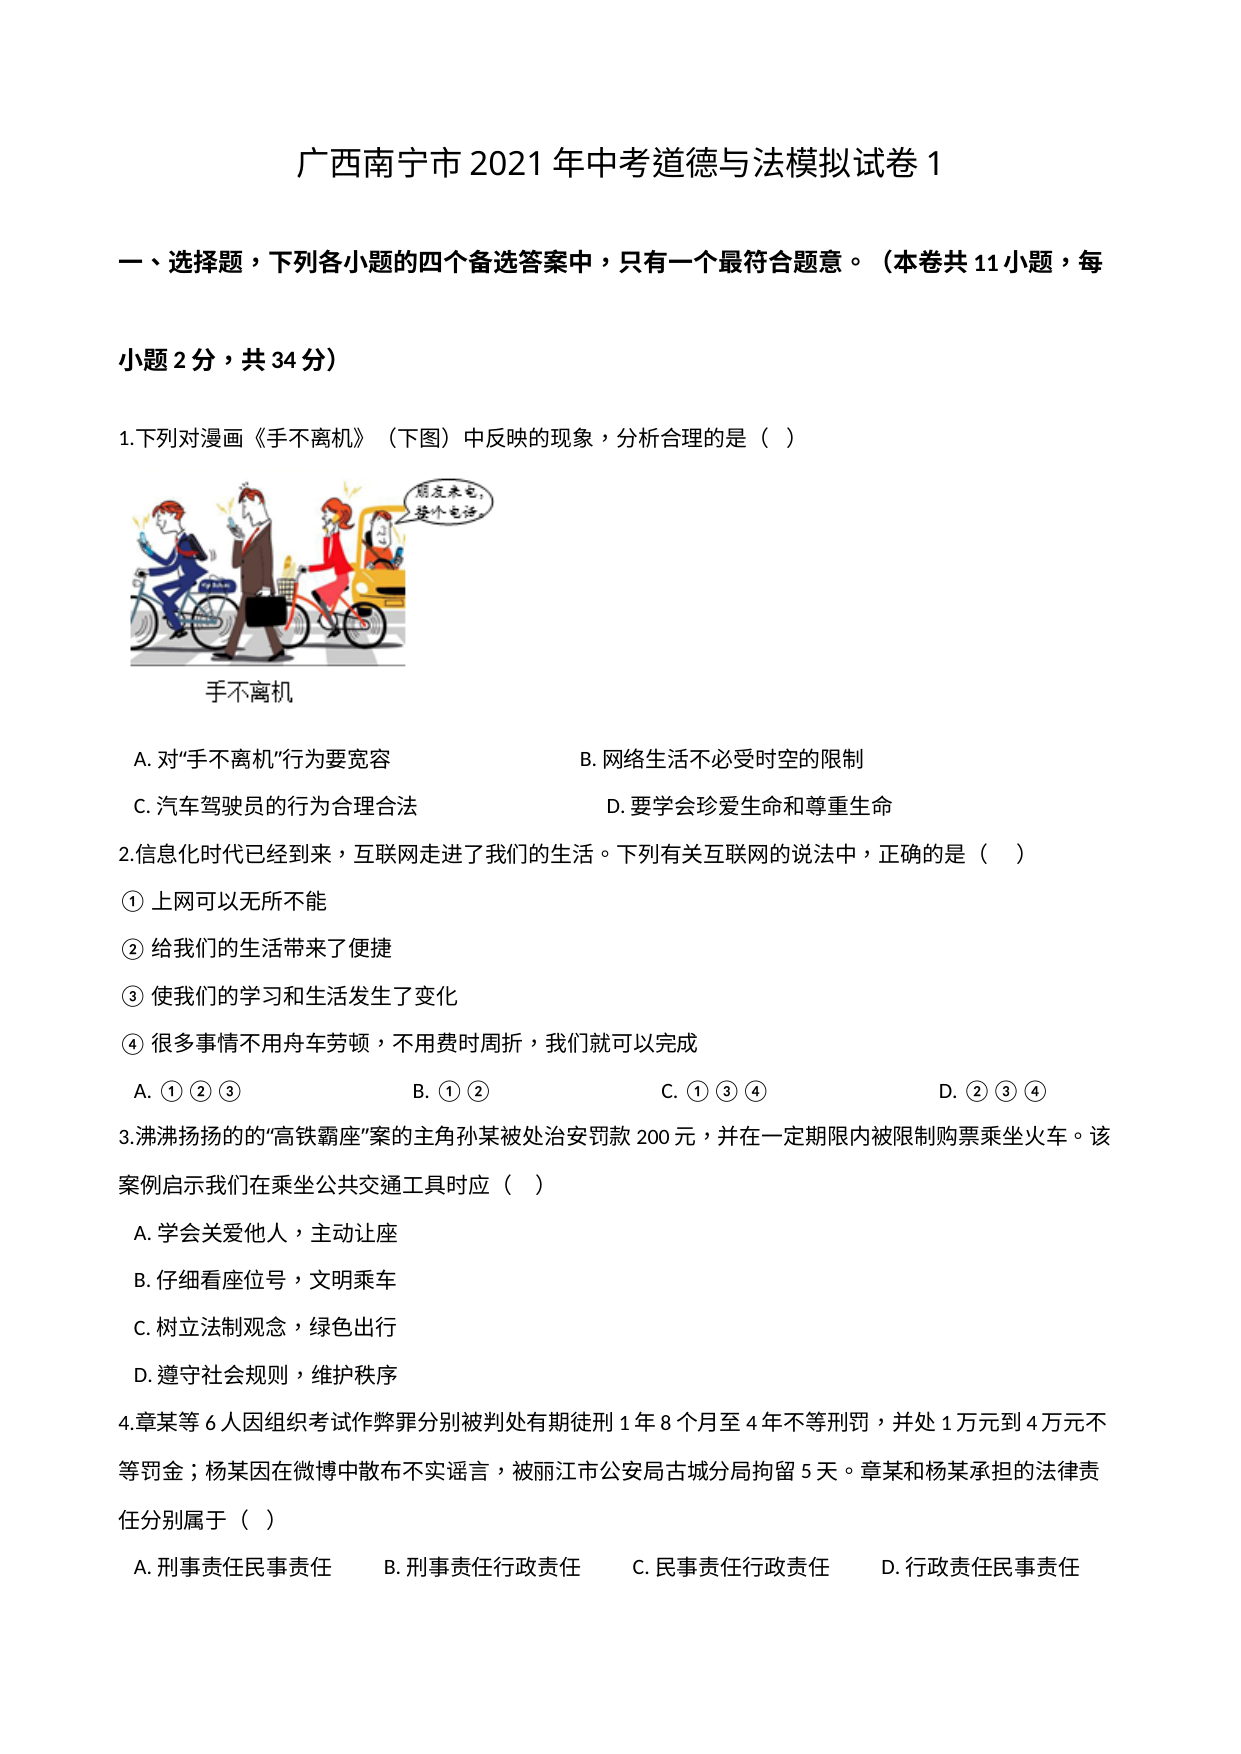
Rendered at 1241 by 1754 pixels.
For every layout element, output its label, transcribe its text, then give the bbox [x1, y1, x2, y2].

text A. 学会关爱他人，主动让座 [134, 1216, 1122, 1249]
text C. 树立法制观念，绿色出行 [134, 1311, 1122, 1343]
picture [574, 761, 580, 768]
text A. 对“手不离机”行为要宽容 B. 网络生活不必受时空的限制 [134, 742, 1122, 775]
text 3.沸沸扬扬的的“高铁霸座”案的主角孙某被处治安罚款200元，并在一定期限内被限制购票乘坐火车。该案例启示我们在乘坐公共交通工具时应（ ） [118, 1120, 1122, 1201]
text 2.信息化时代已经到来，互联网走进了我们的生活。下列有关互联网的说法中，正确的是（ ） [118, 837, 1122, 870]
text ④很多事情不用舟车劳顿，不用费时周折，我们就可以完成 [118, 1027, 1122, 1059]
text A. 刑事责任民事责任 B. 刑事责任行政责任 C. 民事责任行政责任 D. 行政责任民事责任 [134, 1551, 1122, 1583]
picture [123, 469, 495, 709]
text 1.下列对漫画《手不离机》（下图）中反映的现象，分析合理的是（ ） [118, 422, 1122, 454]
text ③使我们的学习和生活发生了变化 [118, 979, 1122, 1012]
text 4.章某等6人因组织考试作弊罪分别被判处有期徒刑1年8个月至4年不等刑罚，并处1万元到4万元不等罚金；杨某因在微博中散布不实谣言，被丽江市公安局古城分局拘留5天。章某和杨某承担的法律责任分别属于（ ） [118, 1406, 1122, 1536]
text A. ①②③ B. ①② C. ①③④ D. ②③④ [134, 1074, 1122, 1107]
text ①上网可以无所不能 [118, 884, 1122, 917]
text B. 仔细看座位号，文明乘车 [134, 1263, 1122, 1296]
text 一、选择题，下列各小题的四个备选答案中，只有一个最符合题意。（本卷共11小题，每小题2分，共34分） [118, 230, 1122, 392]
text 广西南宁市2021年中考道德与法模拟试卷1 [118, 129, 1122, 194]
text ②给我们的生活带来了便捷 [118, 932, 1122, 964]
text D. 遵守社会规则，维护秩序 [134, 1358, 1122, 1391]
text C. 汽车驾驶员的行为合理合法 D. 要学会珍爱生命和尊重生命 [134, 790, 1122, 822]
picture [601, 808, 607, 815]
